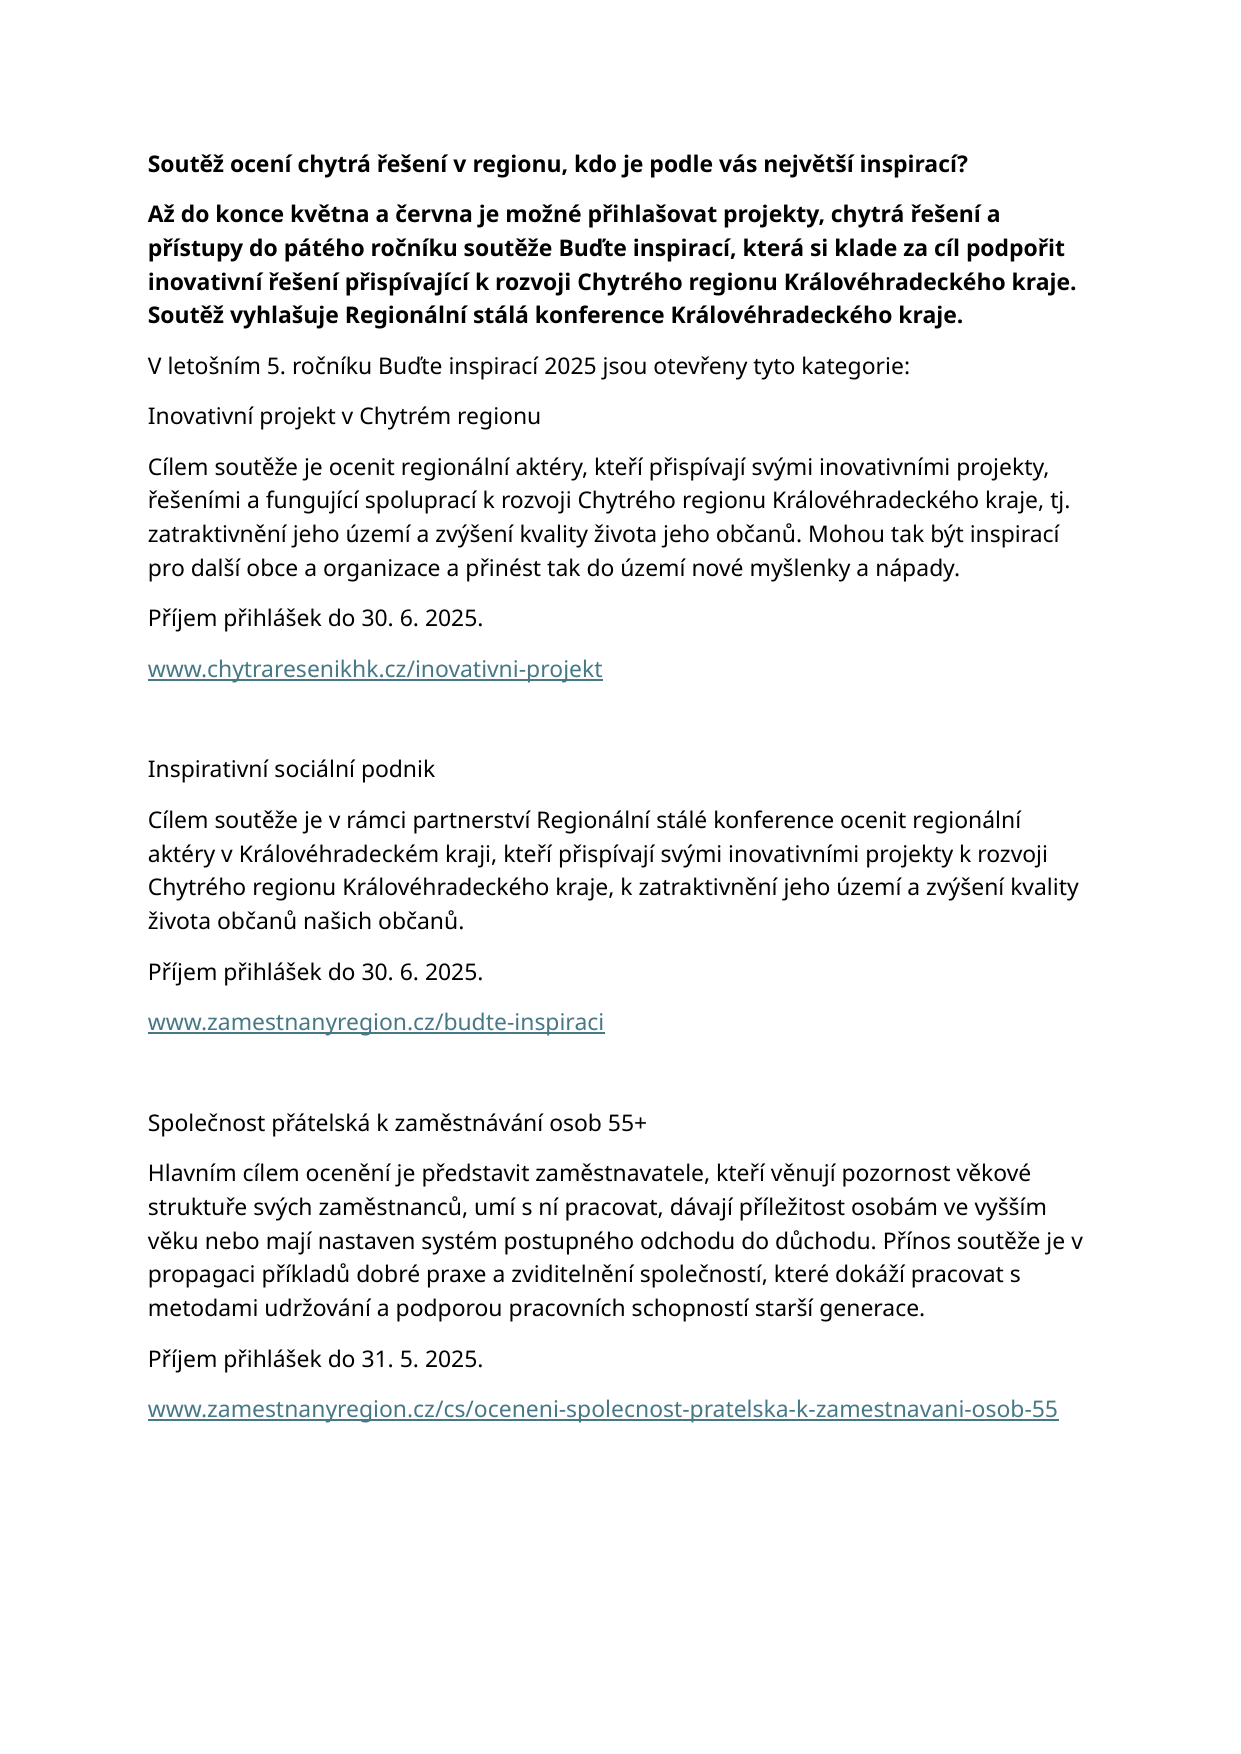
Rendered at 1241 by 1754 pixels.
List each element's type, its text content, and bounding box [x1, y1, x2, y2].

text Cílem soutěže je v rámci partnerství Regionální stálé konference ocenit regionální aktéry v Královéhradeckém kraji, kteří přispívají svými inovativními projekty k rozvoji Chytrého regionu Královéhradeckého kraje, k zatraktivnění jeho území a zvýšení kvality života občanů našich občanů. [148, 804, 1093, 936]
text www.zamestnanyregion.cz/budte-inspiraci [148, 1006, 1093, 1037]
text Hlavním cílem ocenění je představit zaměstnavatele, kteří věnují pozornost věkové struktuře svých zaměstnanců, umí s ní pracovat, dávají příležitost osobám ve vyšším věku nebo mají nastaven systém postupného odchodu do důchodu. Přínos soutěže je v propagaci příkladů dobré praxe a zviditelnění společností, které dokáží pracovat s metodami udržování a podporou pracovních schopností starší generace. [148, 1157, 1093, 1323]
text Příjem přihlášek do 30. 6. 2025. [148, 602, 1093, 633]
text Inovativní projekt v Chytrém regionu [148, 400, 1093, 431]
text Společnost přátelská k zaměstnávání osob 55+ [148, 1107, 1093, 1138]
text Cílem soutěže je ocenit regionální aktéry, kteří přispívají svými inovativními projekty, řešeními a fungující spoluprací k rozvoji Chytrého regionu Královéhradeckého kraje, tj. zatraktivnění jeho území a zvýšení kvality života jeho občanů. Mohou tak být inspirací pro další obce a organizace a přinést tak do území nové myšlenky a nápady. [148, 451, 1093, 583]
text Příjem přihlášek do 30. 6. 2025. [148, 956, 1093, 987]
text Až do konce května a června je možné přihlašovat projekty, chytrá řešení a přístupy do pátého ročníku soutěže Buďte inspirací, která si klade za cíl podpořit inovativní řešení přispívající k rozvoji Chytrého regionu Královéhradeckého kraje. Soutěž vyhlašuje Regionální stálá konference Královéhradeckého kraje. [148, 198, 1093, 331]
text Příjem přihlášek do 31. 5. 2025. [148, 1343, 1093, 1374]
text www.chytraresenikhk.cz/inovativni-projekt [148, 653, 1093, 684]
text www.zamestnanyregion.cz/cs/oceneni-spolecnost-pratelska-k-zamestnavani-osob-55 [148, 1393, 1093, 1424]
text Inspirativní sociální podnik [148, 753, 1093, 785]
text Soutěž ocení chytrá řešení v regionu, kdo je podle vás největší inspirací? [148, 148, 1093, 179]
text V letošním 5. ročníku Buďte inspirací 2025 jsou otevřeny tyto kategorie: [148, 350, 1093, 381]
